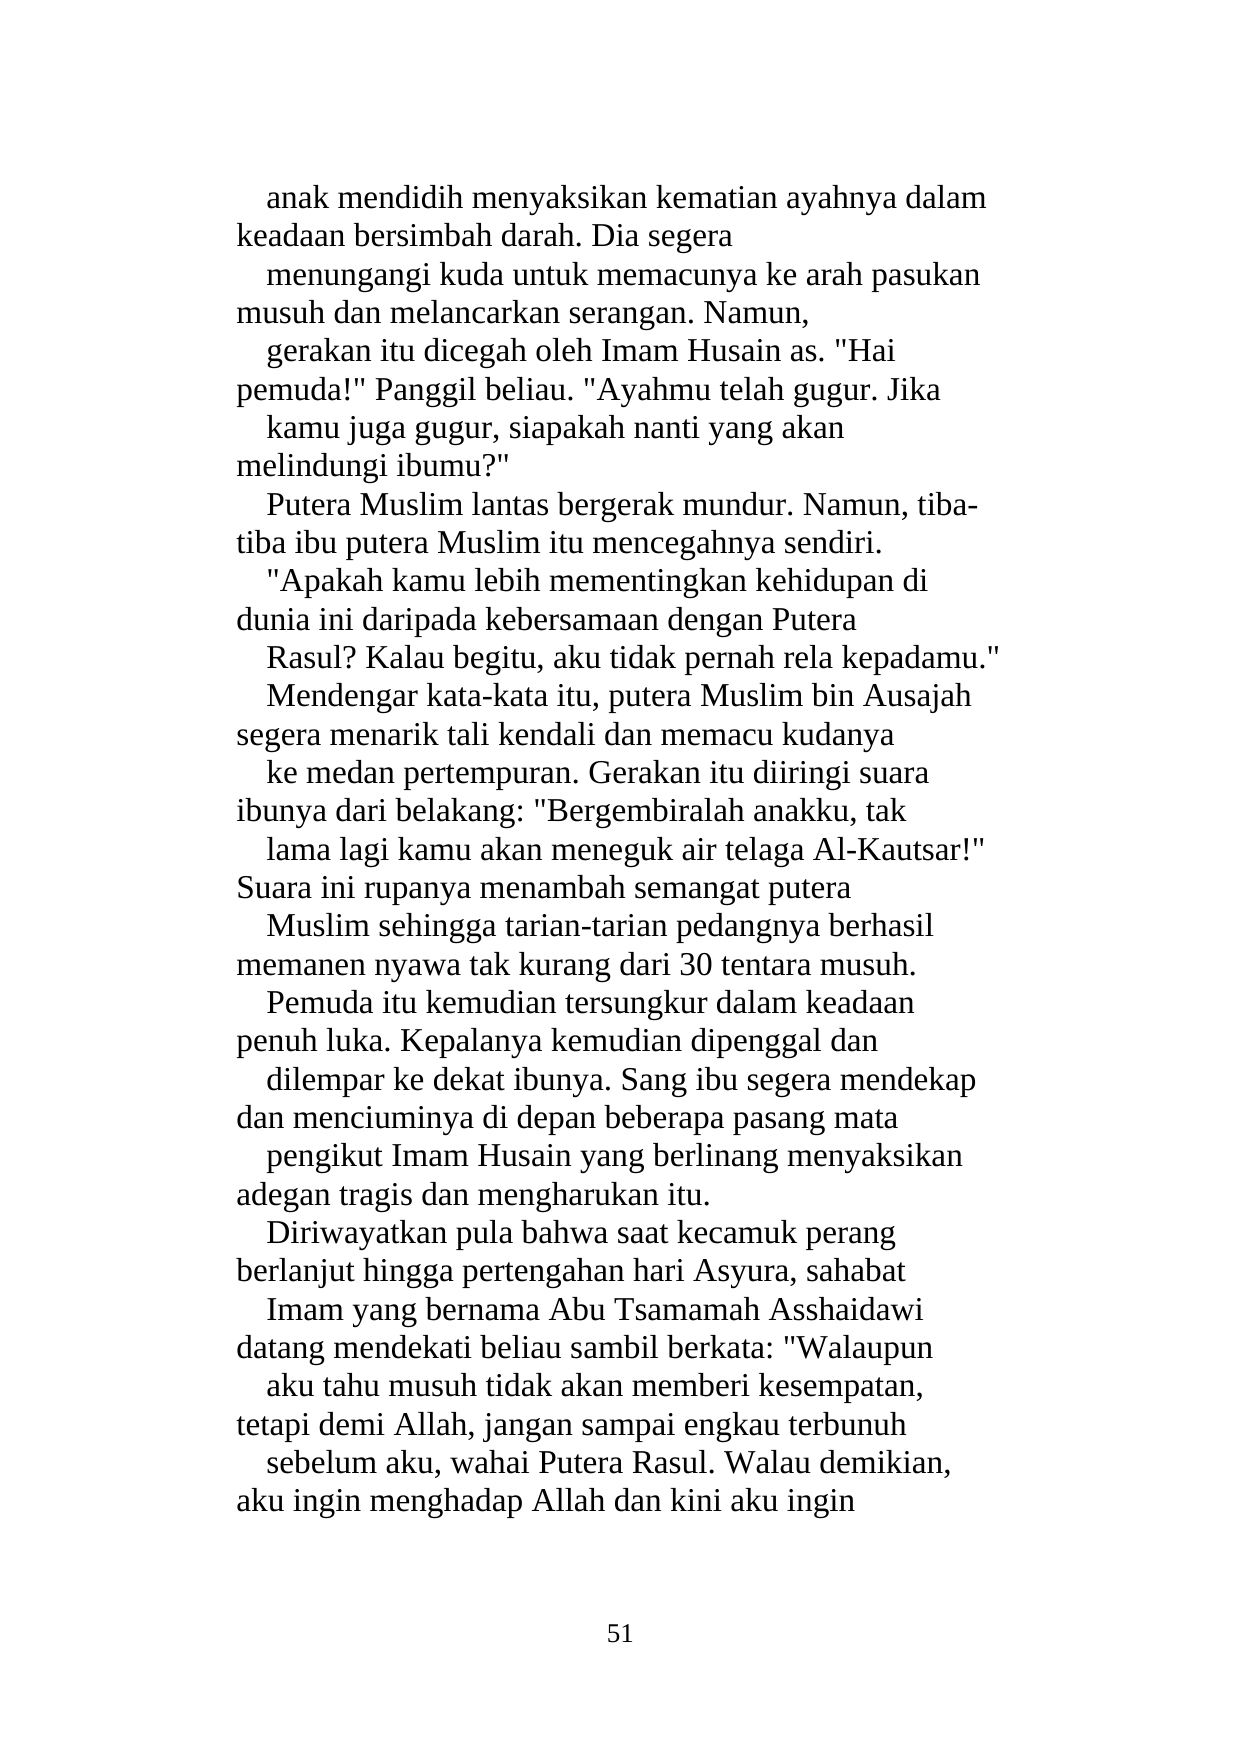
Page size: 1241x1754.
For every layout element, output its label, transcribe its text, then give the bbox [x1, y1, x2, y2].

text aku tahu musuh tidak akan memberi kesempatan, tetapi demi Allah, jangan sampai engkau terbunuh [236, 1366, 1004, 1442]
text Diriwayatkan pula bahwa saat kecamuk perang berlanjut hingga pertengahan hari Asyura, sahabat [236, 1212, 1004, 1289]
text pengikut Imam Husain yang berlinang menyaksikan adegan tragis dan mengharukan itu. [236, 1136, 1004, 1212]
text kamu juga gugur, siapakah nanti yang akan melindungi ibumu?" [236, 407, 1004, 484]
text ke medan pertempuran. Gerakan itu diiringi suara ibunya dari belakang: "Bergembiralah anakku, tak [236, 752, 1004, 829]
text sebelum aku, wahai Putera Rasul. Walau demikian, aku ingin menghadap Allah dan kini aku ingin [236, 1442, 1004, 1519]
text gerakan itu dicegah oleh Imam Husain as. "Hai pemuda!" Panggil beliau. "Ayahmu telah gugur. Jika [236, 331, 1004, 407]
text anak mendidih menyaksikan kematian ayahnya dalam keadaan bersimbah darah. Dia segera [236, 177, 1004, 254]
text Mendengar kata-kata itu, putera Muslim bin Ausajah segera menarik tali kendali dan memacu kudanya [236, 676, 1004, 752]
text dilempar ke dekat ibunya. Sang ibu segera mendekap dan menciuminya di depan beberapa pasang mata [236, 1059, 1004, 1136]
text Rasul? Kalau begitu, aku tidak pernah rela kepadamu." [236, 637, 1004, 676]
text lama lagi kamu akan meneguk air telaga Al-Kautsar!" Suara ini rupanya menambah semangat putera [236, 829, 1004, 906]
text Pemuda itu kemudian tersungkur dalam keadaan penuh luka. Kepalanya kemudian dipenggal dan [236, 982, 1004, 1059]
text Muslim sehingga tarian-tarian pedangnya berhasil memanen nyawa tak kurang dari 30 tentara musuh. [236, 906, 1004, 982]
text Putera Muslim lantas bergerak mundur. Namun, tiba-tiba ibu putera Muslim itu mencegahnya sendiri. [236, 484, 1004, 561]
text "Apakah kamu lebih mementingkan kehidupan di dunia ini daripada kebersamaan dengan Putera [236, 561, 1004, 637]
text Imam yang bernama Abu Tsamamah Asshaidawi datang mendekati beliau sambil berkata: "Walaupun [236, 1289, 1004, 1366]
text menungangi kuda untuk memacunya ke arah pasukan musuh dan melancarkan serangan. Namun, [236, 254, 1004, 331]
